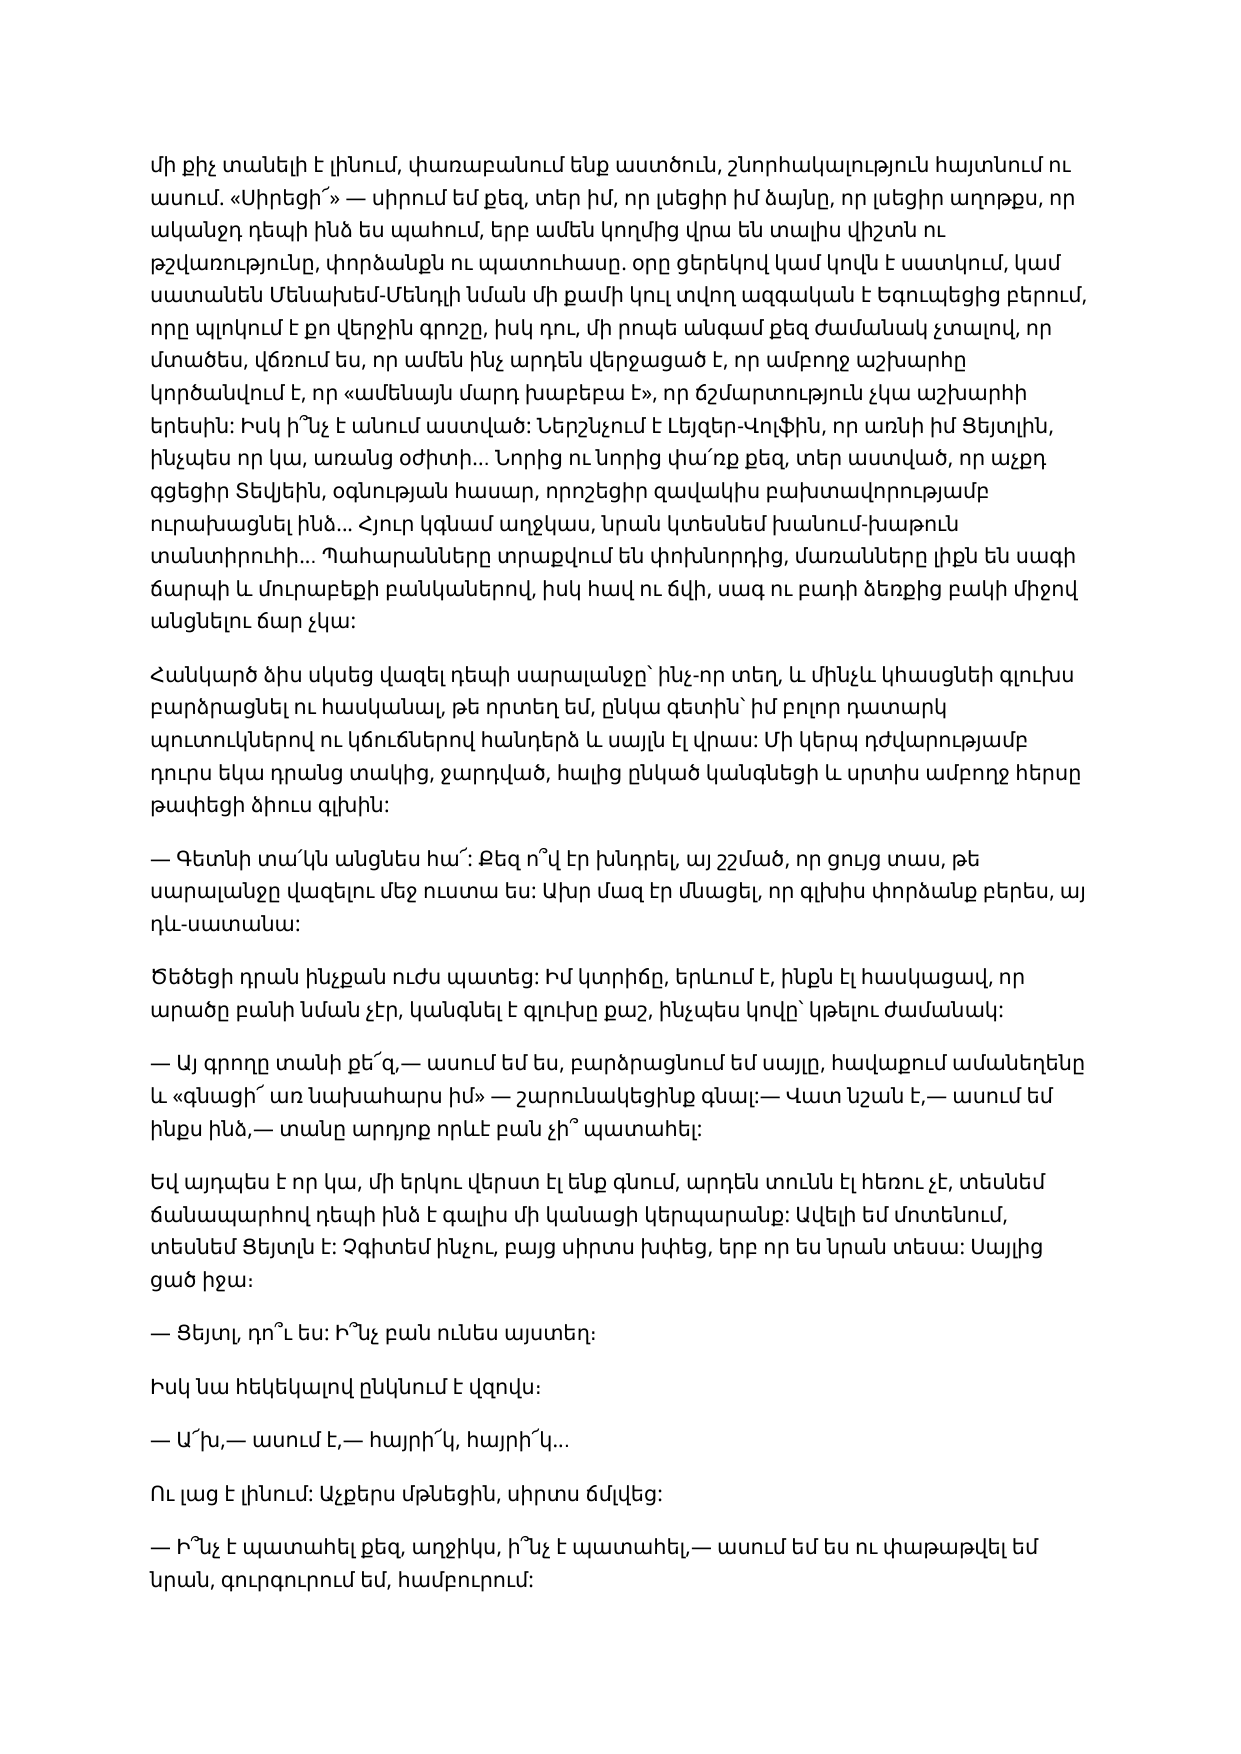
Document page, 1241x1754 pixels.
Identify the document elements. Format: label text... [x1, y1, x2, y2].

text — Այ գրողը տանի քե՜զ,— ասում եմ ես, բարձրացնում եմ սայլը, հավաքում ամանեղենը և «գնացի՜ առ նախահարս իմ» — շարունակեցինք գնալ:— Վատ նշան է,— ասում եմ ինքս ինձ,— տանը արդյոք որևէ բան չի՞ պատահել: [150, 1048, 1090, 1142]
text Եվ այդպես է որ կա, մի երկու վերստ էլ ենք գնում, արդեն տունն էլ հեռու չէ, տեսնեմ ճանապարհով դեպի ինձ է գալիս մի կանացի կերպարանք: Ավելի եմ մոտենում, տեսնեմ Ցեյտլն է: Չգիտեմ ինչու, բայց սիրտս խփեց, երբ որ ես նրան տեսա: Սայլից ցած իջա։ [150, 1167, 1090, 1293]
text Իսկ նա հեկեկալով ընկնում է վզովս։ [150, 1372, 1090, 1400]
text — Ցեյտլ, դո՞ւ ես: Ի՞նչ բան ունես այստեղ։ [150, 1318, 1090, 1347]
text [150, 150, 1090, 635]
text — Ի՞նչ է պատահել քեզ, աղջիկս, ի՞նչ է պատահել,— ասում եմ ես ու փաթաթվել եմ նրան, գուրգուրում եմ, համբուրում: [150, 1532, 1090, 1593]
text — Ա՜խ,— ասում է,— հայրի՜կ, հայրի՜կ... [150, 1425, 1090, 1454]
text Ու լաց է լինում: Աչքերս մթնեցին, սիրտս ճմլվեց: [150, 1479, 1090, 1507]
text — Գետնի տա՛կն անցնես հա՜: Քեզ ո՞վ էր խնդրել, այ շշմած, որ ցույց տաս, թե սարալանջը վազելու մեջ ուստա ես: Ախր մազ էր մնացել, որ գլխիս փորձանք բերես, այ դև-սատանա: [150, 844, 1090, 937]
text Ծեծեցի դրան ինչքան ուժս պատեց: Իմ կտրիճը, երևում է, ինքն էլ հասկացավ, որ արածը բանի նման չէր, կանգնել է գլուխը քաշ, ինչպես կովը՝ կթելու ժամանակ: [150, 962, 1090, 1023]
text Հանկարծ ձիս սկսեց վազել դեպի սարալանջը՝ ինչ-որ տեղ, և մինչև կհասցնեի գլուխս բարձրացնել ու հասկանալ, թե որտեղ եմ, ընկա գետին՝ իմ բոլոր դատարկ պուտուկներով ու կճուճներով հանդերձ և սայլն էլ վրաս: Մի կերպ դժվարությամբ դուրս եկա դրանց տակից, ջարդված, հալից ընկած կանգնեցի և սրտիս ամբողջ հերսը թափեցի ձիուս գլխին: [150, 660, 1090, 819]
